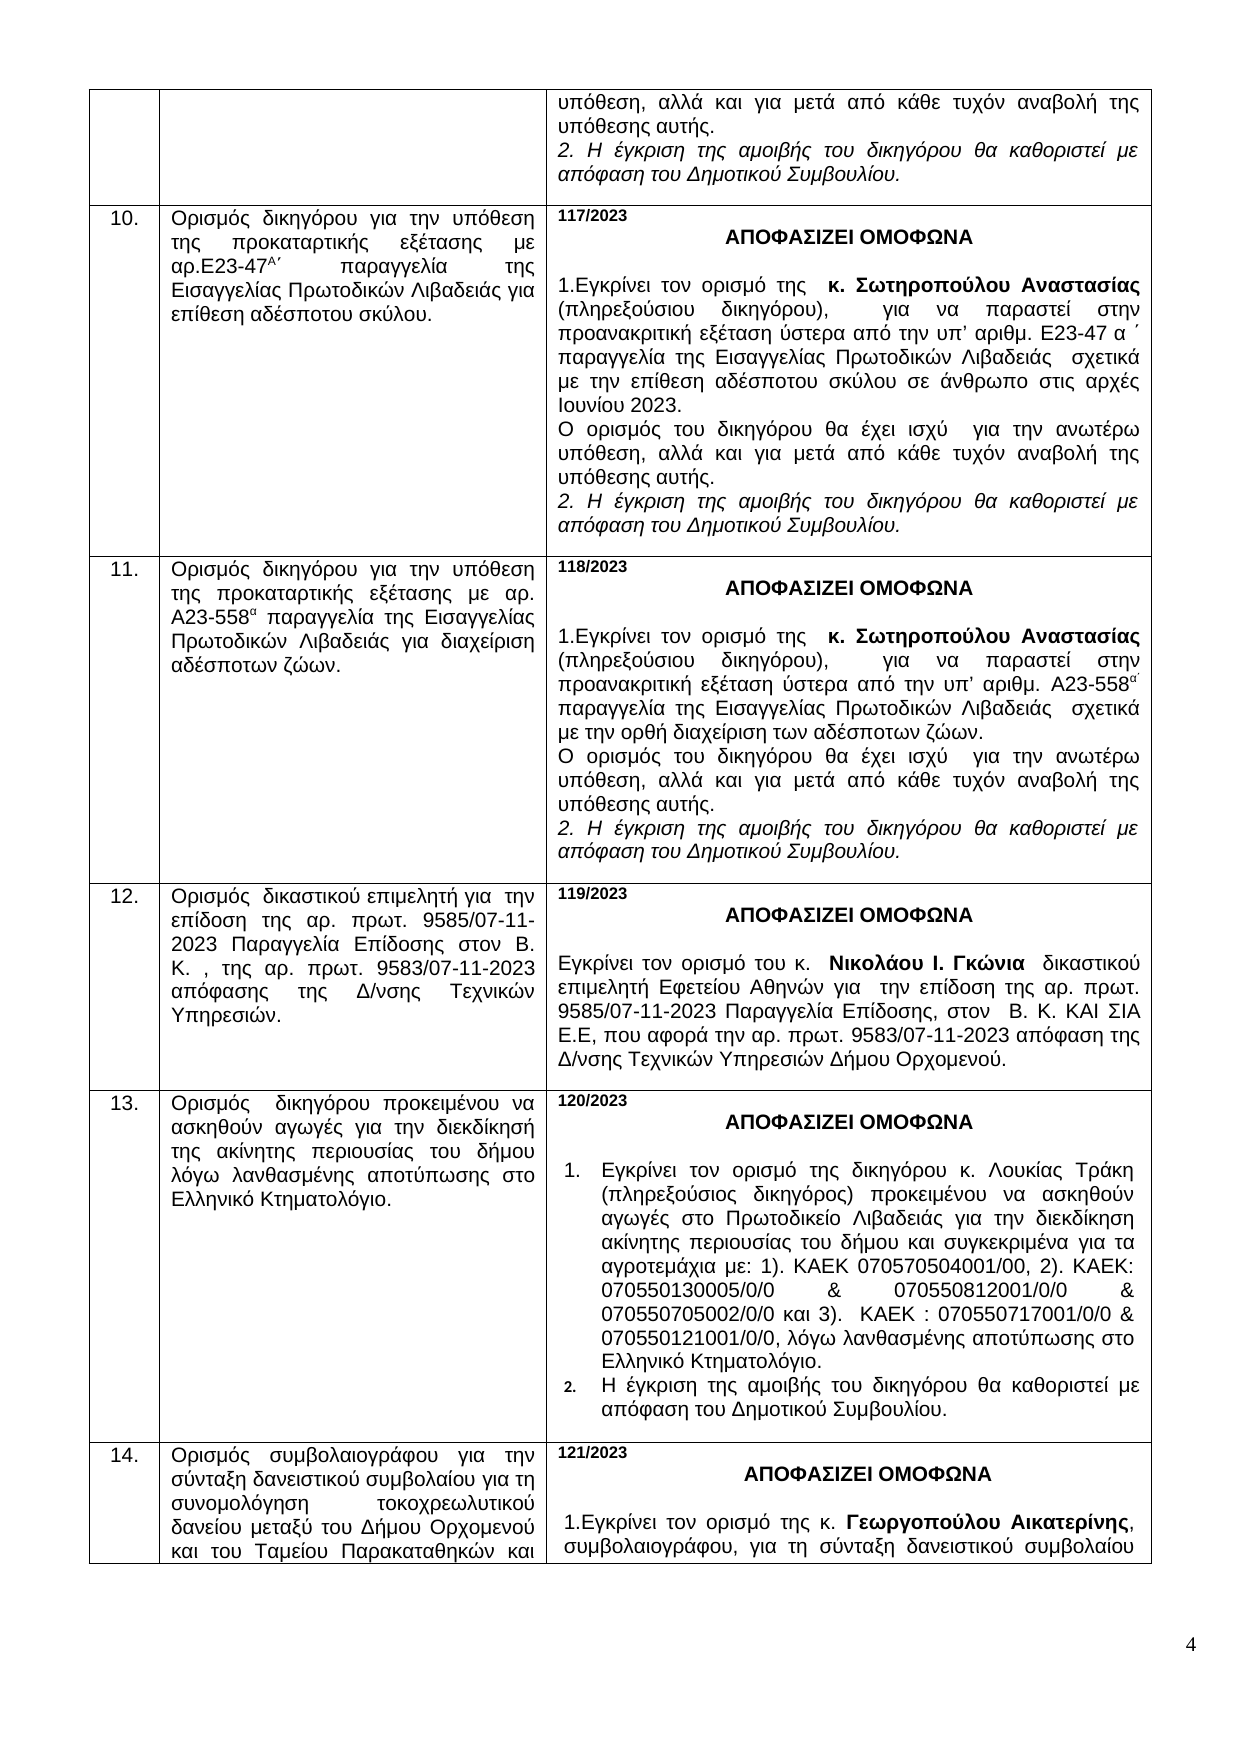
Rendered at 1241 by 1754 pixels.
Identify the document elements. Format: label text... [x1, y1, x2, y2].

table_cell Ορισμός δικηγόρου για την υπόθεση της προκαταρτικής εξέτασης με αρ. Α23-558α παραγγελία της Εισαγγελίας Πρωτοδικών Λιβαδειάς για διαχείριση αδέσποτων ζώων. [160, 557, 546, 882]
table_cell 12. [90, 884, 159, 1089]
table_cell Ορισμός δικηγόρου προκειμένου να ασκηθούν αγωγές για την διεκδίκησή της ακίνητης περιουσίας του δήμου λόγω λανθασμένης αποτύπωσης στο Ελληνικό Κτηματολόγιο. [160, 1091, 546, 1442]
table_cell Ορισμός δικαστικού επιμελητή για την επίδοση της αρ. πρωτ. 9585/07-11-2023 Παραγγελία Eπίδοσης στον Β. Κ. , της αρ. πρωτ. 9583/07-11-2023 απόφασης της Δ/νσης Τεχνικών Υπηρεσιών. [160, 884, 546, 1089]
table_cell Ορισμός δικηγόρου για την υπόθεση της προκαταρτικής εξέτασης με αρ.Ε23-47Α΄ παραγγελία της Εισαγγελίας Πρωτοδικών Λιβαδειάς για επίθεση αδέσποτου σκύλου. [160, 206, 546, 556]
table_cell 13. [90, 1091, 159, 1442]
table_cell 118/2023 ΑΠΟΦΑΣΙΖΕΙ ΟΜΟΦΩΝΑ 1.Εγκρίνει τον ορισμό της κ. Σωτηροπούλου Αναστασίας (πληρεξούσιου δικηγόρου), για να παραστεί στην προανακριτική εξέταση ύστερα από την υπ’ αριθμ. Α23-558α΄ παραγγελία της Εισαγγελίας Πρωτοδικών Λιβαδειάς σχετικά με την ορθή διαχείριση των αδέσποτων ζώων. Ο ορισμός του δικηγόρου θα έχει ισχύ για την ανωτέρω υπόθεση, αλλά και για μετά από κάθε τυχόν αναβολή της υπόθεσης αυτής. 2. Η έγκριση της αμοιβής του δικηγόρου θα καθοριστεί με απόφαση του Δημοτικού Συμβουλίου. [547, 557, 1151, 882]
table_cell 11. [90, 557, 159, 882]
table_cell 117/2023 ΑΠΟΦΑΣΙΖΕΙ ΟΜΟΦΩΝΑ 1.Εγκρίνει τον ορισμό της κ. Σωτηροπούλου Αναστασίας (πληρεξούσιου δικηγόρου), για να παραστεί στην προανακριτική εξέταση ύστερα από την υπ’ αριθμ. Ε23-47 α ΄ παραγγελία της Εισαγγελίας Πρωτοδικών Λιβαδειάς σχετικά με την επίθεση αδέσποτου σκύλου σε άνθρωπο στις αρχές Ιουνίου 2023. Ο ορισμός του δικηγόρου θα έχει ισχύ για την ανωτέρω υπόθεση, αλλά και για μετά από κάθε τυχόν αναβολή της υπόθεσης αυτής. 2. Η έγκριση της αμοιβής του δικηγόρου θα καθοριστεί με απόφαση του Δημοτικού Συμβουλίου. [547, 206, 1151, 556]
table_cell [547, 90, 1151, 205]
table_cell 14. [90, 1443, 159, 1563]
table_cell 119/2023 ΑΠΟΦΑΣΙΖΕΙ ΟΜΟΦΩΝΑ Εγκρίνει τον ορισμό του κ. Νικολάου Ι. Γκώνια δικαστικού επιμελητή Εφετείου Αθηνών για την επίδοση της αρ. πρωτ. 9585/07-11-2023 Παραγγελία Επίδοσης, στον Β. Κ. ΚΑΙ ΣΙΑ Ε.Ε, που αφορά την αρ. πρωτ. 9583/07-11-2023 απόφαση της Δ/νσης Τεχνικών Υπηρεσιών Δήμου Ορχομενού. [547, 884, 1151, 1089]
table_cell 120/2023 ΑΠΟΦΑΣΙΖΕΙ ΟΜΟΦΩΝΑ Εγκρίνει τον ορισμό της δικηγόρου κ. Λουκίας Τράκη (πληρεξούσιος δικηγόρος) προκειμένου να ασκηθούν αγωγές στο Πρωτοδικείο Λιβαδειάς για την διεκδίκηση ακίνητης περιουσίας του δήμου και συγκεκριμένα για τα αγροτεμάχια με: 1). ΚΑΕΚ 070570504001/00, 2). ΚΑΕΚ: 070550130005/0/0 & 070550812001/0/0 & 070550705002/0/0 και 3). ΚΑΕΚ : 070550717001/0/0 & 070550121001/0/0, λόγω λανθασμένης αποτύπωσης στο Ελληνικό Κτηματολόγιο. Η έγκριση της αμοιβής του δικηγόρου θα καθοριστεί με απόφαση του Δημοτικού Συμβουλίου. [547, 1091, 1151, 1442]
table_cell 10. [90, 206, 159, 556]
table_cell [547, 1443, 1151, 1563]
table_cell 9. [90, 90, 159, 205]
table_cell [160, 1443, 546, 1563]
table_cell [160, 90, 546, 205]
